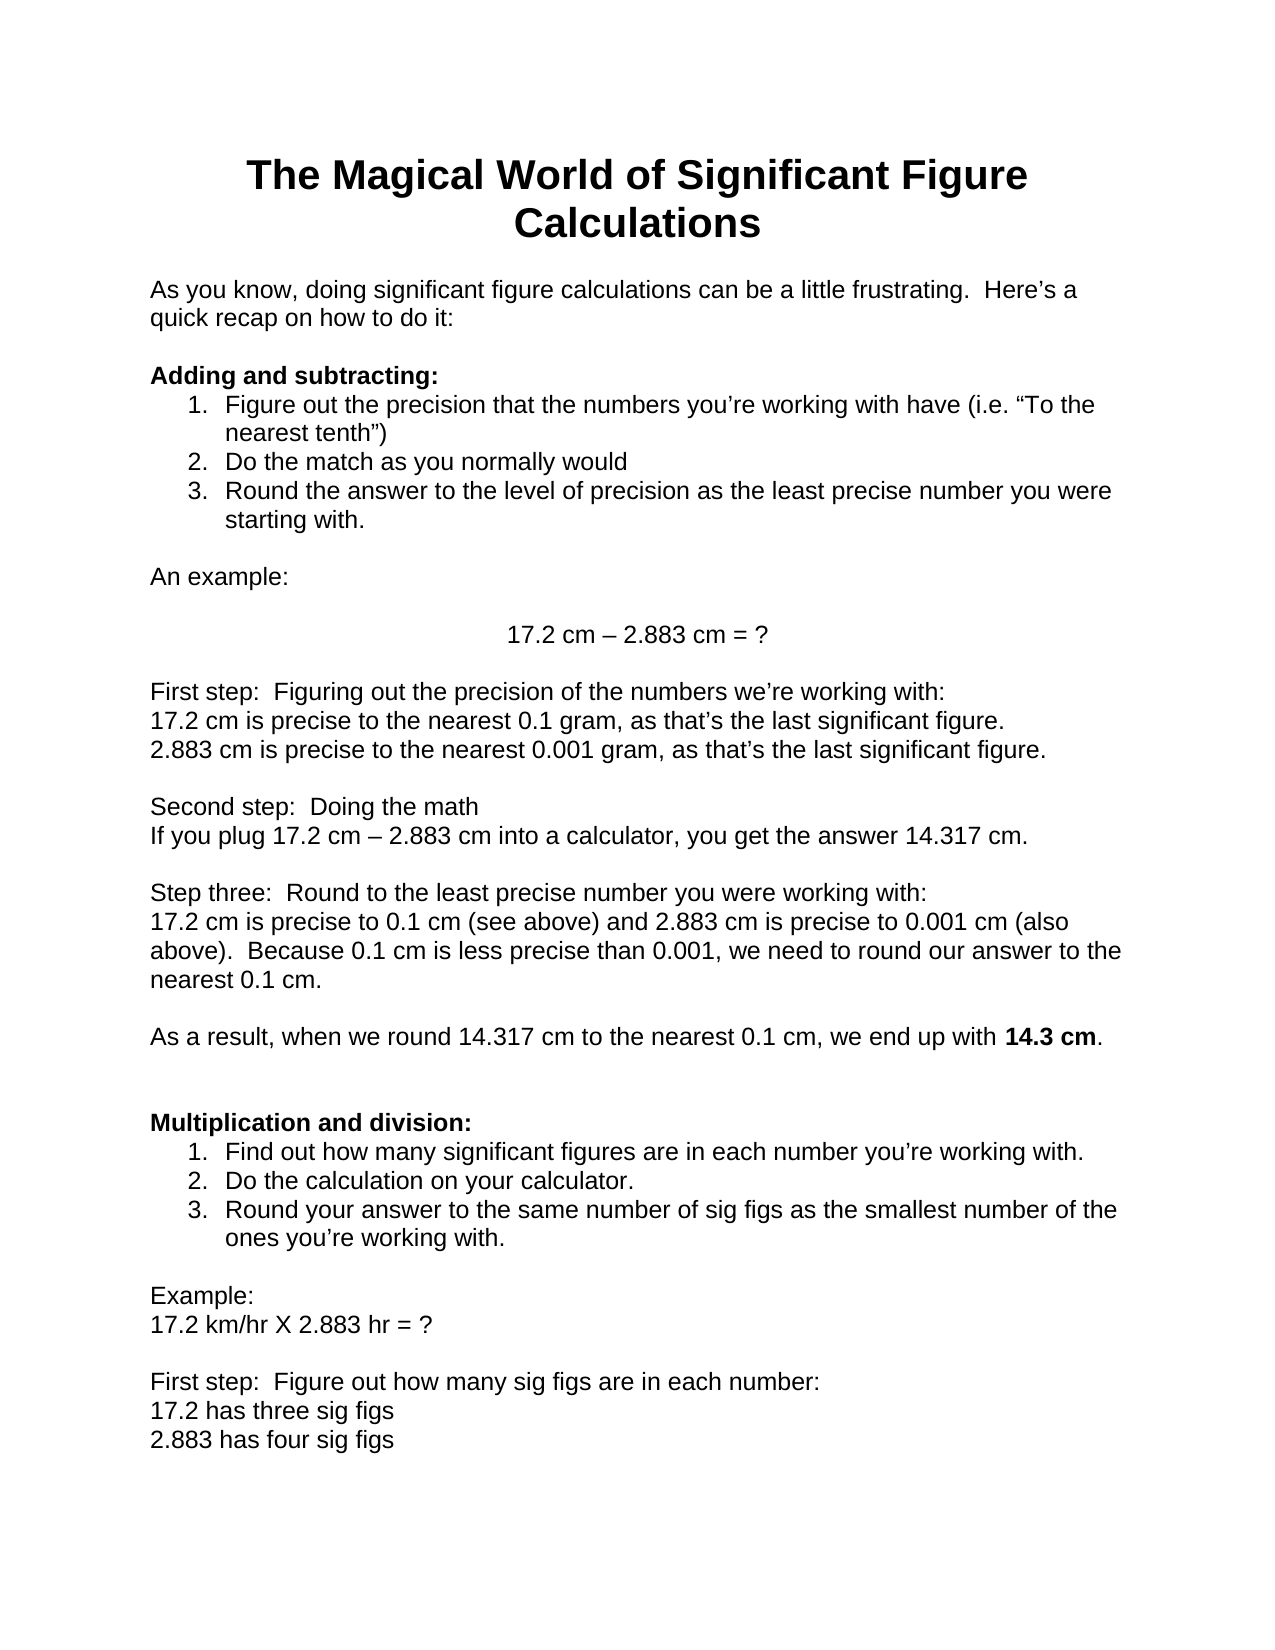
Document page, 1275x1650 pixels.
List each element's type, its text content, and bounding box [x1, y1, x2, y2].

text 2.883 cm is precise to the nearest 0.001 gram, as that’s the last significant figure. [150, 734, 1125, 763]
list Find out how many significant figures are in each number you’re working with. [187, 1137, 1125, 1166]
text The Magical World of Significant Figure Calculations [150, 150, 1125, 246]
text Example: [150, 1281, 1125, 1309]
text Second step: Doing the math [150, 792, 1125, 821]
text First step: Figuring out the precision of the numbers we’re working with: [150, 677, 1125, 706]
text Multiplication and division: [150, 1108, 1125, 1137]
text 17.2 cm is precise to 0.1 cm (see above) and 2.883 cm is precise to 0.001 cm (also above). Because 0.1 cm is less precise than 0.001, we need to round our answer to the nearest 0.1 cm. [150, 907, 1125, 993]
list Figure out the precision that the numbers you’re working with have (i.e. “To the nearest tenth”) [187, 389, 1125, 447]
text 17.2 cm is precise to the nearest 0.1 gram, as that’s the last significant figure. [150, 706, 1125, 734]
text As a result, when we round 14.317 cm to the nearest 0.1 cm, we end up with 14.3 cm. [150, 1022, 1125, 1051]
text 17.2 has three sig figs [150, 1396, 1125, 1424]
text 17.2 km/hr X 2.883 hr = ? [150, 1309, 1125, 1338]
text If you plug 17.2 cm – 2.883 cm into a calculator, you get the answer 14.317 cm. [150, 821, 1125, 849]
list Round the answer to the level of precision as the least precise number you were starting with. [187, 476, 1125, 533]
list Do the match as you normally would [187, 447, 1125, 476]
text As you know, doing significant figure calculations can be a little frustrating. Here’s a quick recap on how to do it: [150, 274, 1125, 332]
list Do the calculation on your calculator. [187, 1166, 1125, 1194]
text First step: Figure out how many sig figs are in each number: [150, 1367, 1125, 1396]
list Round your answer to the same number of sig figs as the smallest number of the ones you’re working with. [187, 1194, 1125, 1252]
text Step three: Round to the least precise number you were working with: [150, 878, 1125, 907]
text An example: [150, 562, 1125, 591]
text 17.2 cm – 2.883 cm = ? [150, 619, 1125, 648]
text Adding and subtracting: [150, 361, 1125, 389]
text 2.883 has four sig figs [150, 1424, 1125, 1453]
